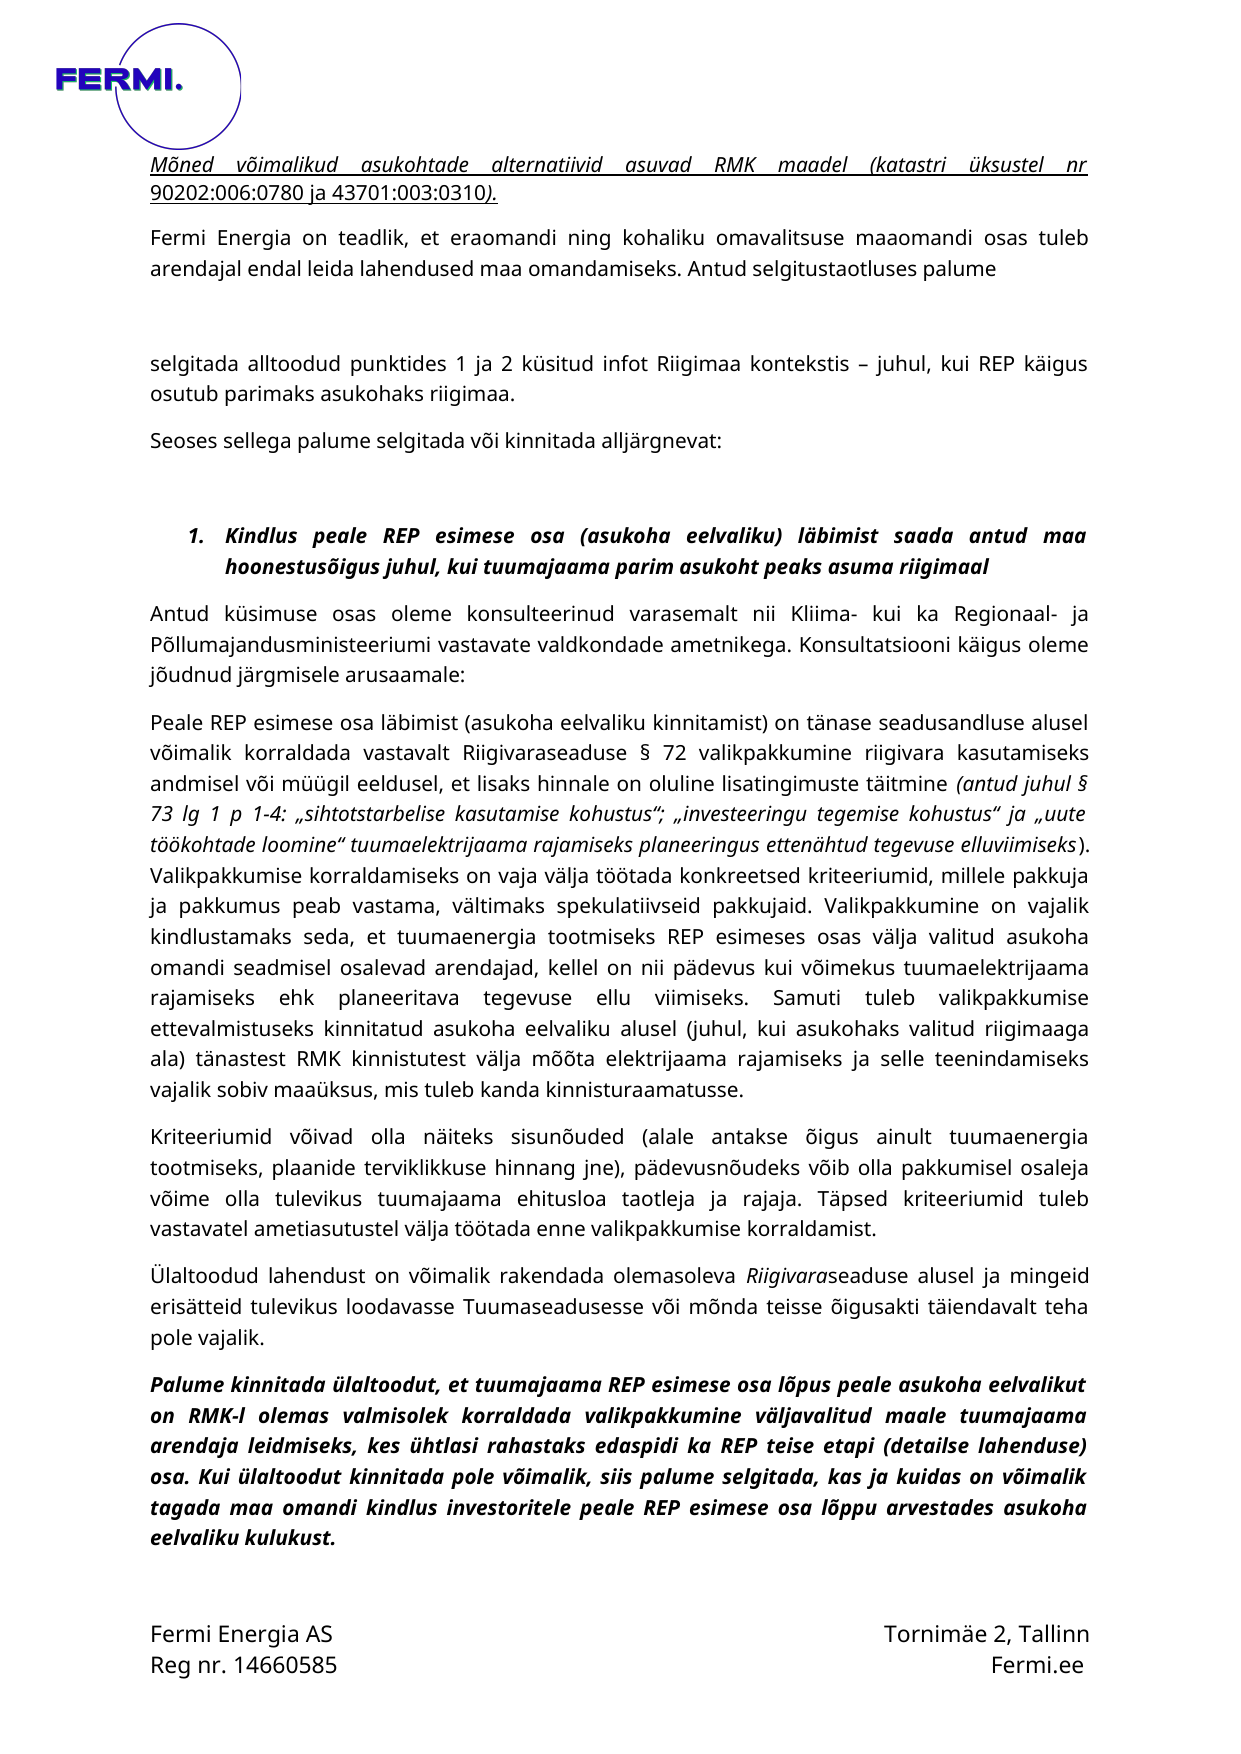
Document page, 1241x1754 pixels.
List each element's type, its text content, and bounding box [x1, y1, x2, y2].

text Seoses sellega palume selgitada või kinnitada alljärgnevat: [150, 427, 1090, 455]
list Kindlus peale REP esimese osa (asukoha eelvaliku) läbimist saada antud maa hoonestusõigus juhul, kui tuumajaama parim asukoht peaks asuma riigimaal [187, 521, 1090, 580]
text selgitada alltoodud punktides 1 ja 2 küsitud infot Riigimaa kontekstis – juhul, kui REP käigus osutub parimaks asukohaks riigimaa. [150, 349, 1090, 408]
text Fermi Energia on teadlik, et eraomandi ning kohaliku omavalitsuse maaomandi osas tuleb arendajal endal leida lahendused maa omandamiseks. Antud selgitustaotluses palume [150, 223, 1090, 283]
text Mõned võimalikud asukohtade alternatiivid asuvad RMK maadel (katastri üksustel nr 90202:006:0780 ja 43701:003:0310). [150, 150, 1090, 207]
text Palume kinnitada ülaltoodut, et tuumajaama REP esimese osa lõpus peale asukoha eelvalikut on RMK-l olemas valmisolek korraldada valikpakkumine väljavalitud maale tuumajaama arendaja leidmiseks, kes ühtlasi rahastaks edaspidi ka REP teise etapi (detailse lahenduse) osa. Kui ülaltoodut kinnitada pole võimalik, siis palume selgitada, kas ja kuidas on võimalik tagada maa omandi kindlus investoritele peale REP esimese osa lõppu arvestades asukoha eelvaliku kulukust. [150, 1370, 1090, 1552]
text Ülaltoodud lahendust on võimalik rakendada olemasoleva Riigivaraseaduse alusel ja mingeid erisätteid tulevikus loodavasse Tuumaseadusesse või mõnda teisse õigusakti täiendavalt teha pole vajalik. [150, 1262, 1090, 1351]
picture [56, 23, 242, 150]
text Antud küsimuse osas oleme konsulteerinud varasemalt nii Kliima- kui ka Regionaal- ja Põllumajandusministeeriumi vastavate valdkondade ametnikega. Konsultatsiooni käigus oleme jõudnud järgmisele arusaamale: [150, 599, 1090, 689]
text Peale REP esimese osa läbimist (asukoha eelvaliku kinnitamist) on tänase seadusandluse alusel võimalik korraldada vastavalt Riigivaraseaduse § 72 valikpakkumine riigivara kasutamiseks andmisel või müügil eeldusel, et lisaks hinnale on oluline lisatingimuste täitmine (antud juhul § 73 lg 1 p 1-4: „sihtotstarbelise kasutamise kohustus“; „investeeringu tegemise kohustus“ ja „uute töökohtade loomine“ tuumaelektrijaama rajamiseks planeeringus ettenähtud tegevuse elluviimiseks). Valikpakkumise korraldamiseks on vaja välja töötada konkreetsed kriteeriumid, millele pakkuja ja pakkumus peab vastama, vältimaks spekulatiivseid pakkujaid. Valikpakkumine on vajalik kindlustamaks seda, et tuumaenergia tootmiseks REP esimeses osas välja valitud asukoha omandi seadmisel osalevad arendajad, kellel on nii pädevus kui võimekus tuumaelektrijaama rajamiseks ehk planeeritava tegevuse ellu viimiseks. Samuti tuleb valikpakkumise ettevalmistuseks kinnitatud asukoha eelvaliku alusel (juhul, kui asukohaks valitud riigimaaga ala) tänastest RMK kinnistutest välja mõõta elektrijaama rajamiseks ja selle teenindamiseks vajalik sobiv maaüksus, mis tuleb kanda kinnisturaamatusse. [150, 708, 1090, 1104]
text Kriteeriumid võivad olla näiteks sisunõuded (alale antakse õigus ainult tuumaenergia tootmiseks, plaanide terviklikkuse hinnang jne), pädevusnõudeks võib olla pakkumisel osaleja võime olla tulevikus tuumajaama ehitusloa taotleja ja rajaja. Täpsed kriteeriumid tuleb vastavatel ametiasutustel välja töötada enne valikpakkumise korraldamist. [150, 1122, 1090, 1243]
